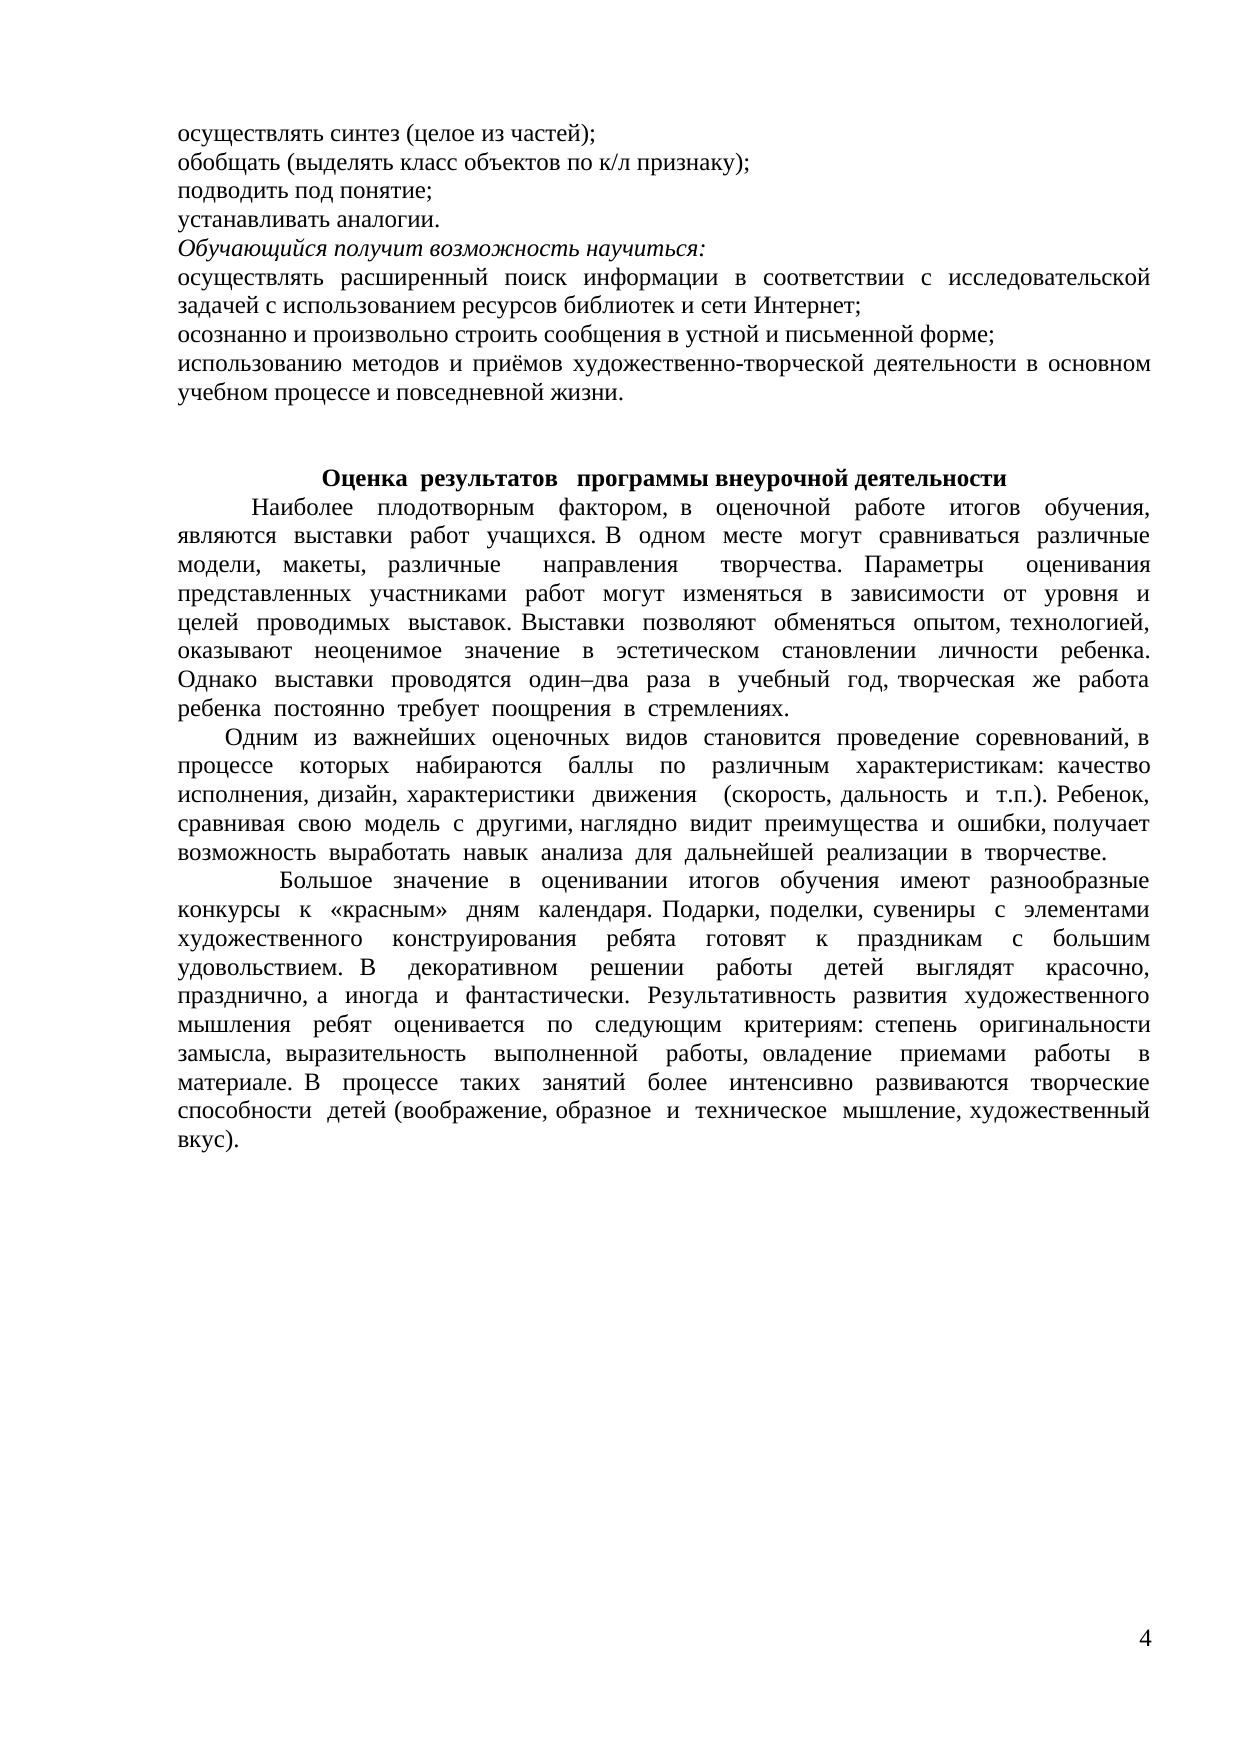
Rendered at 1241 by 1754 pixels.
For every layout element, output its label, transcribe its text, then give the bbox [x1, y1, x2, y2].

text использованию методов и приёмов художественно-творческой деятельности в основном учебном процессе и повседневной жизни. [177, 348, 1152, 406]
text осуществлять расширенный поиск информации в соответствии с исследовательской задачей с использованием ресурсов библиотек и сети Интернет; [177, 262, 1152, 319]
text Наиболее плодотворным фактором, в оценочной работе итогов обучения, являются выставки работ учащихся. В одном месте могут сравниваться различные модели, макеты, различные направления творчества. Параметры оценивания представленных участниками работ могут изменяться в зависимости от уровня и целей проводимых выставок. Выставки позволяют обменяться опытом, технологией, оказывают неоценимое значение в эстетическом становлении личности ребенка. Однако выставки проводятся один–два раза в учебный год, творческая же работа ребенка постоянно требует поощрения в стремлениях. [177, 492, 1152, 722]
text обобщать (выделять класс объектов по к/л признаку); [177, 147, 1152, 176]
text устанавливать аналогии. [177, 204, 1152, 233]
text осуществлять синтез (целое из частей); [177, 118, 1152, 147]
text Обучающийся получит возможность научиться: [177, 233, 1152, 262]
text осознанно и произвольно строить сообщения в устной и письменной форме; [177, 319, 1152, 348]
text Оценка результатов программы внеурочной деятельности [177, 463, 1152, 492]
text Одним из важнейших оценочных видов становится проведение соревнований, в процессе которых набираются баллы по различным характеристикам: качество исполнения, дизайн, характеристики движения (скорость, дальность и т.п.). Ребенок, сравнивая свою модель с другими, наглядно видит преимущества и ошибки, получает возможность выработать навык анализа для дальнейшей реализации в творчестве. [177, 722, 1152, 866]
text подводить под понятие; [177, 176, 1152, 204]
text Большое значение в оценивании итогов обучения имеют разнообразные конкурсы к «красным» дням календаря. Подарки, поделки, сувениры с элементами художественного конструирования ребята готовят к праздникам с большим удовольствием. В декоративном решении работы детей выглядят красочно, празднично, а иногда и фантастически. Результативность развития художественного мышления ребят оценивается по следующим критериям: степень оригинальности замысла, выразительность выполненной работы, овладение приемами работы в материале. В процессе таких занятий более интенсивно развиваются творческие способности детей (воображение, образное и техническое мышление, художественный вкус). [177, 866, 1152, 1153]
